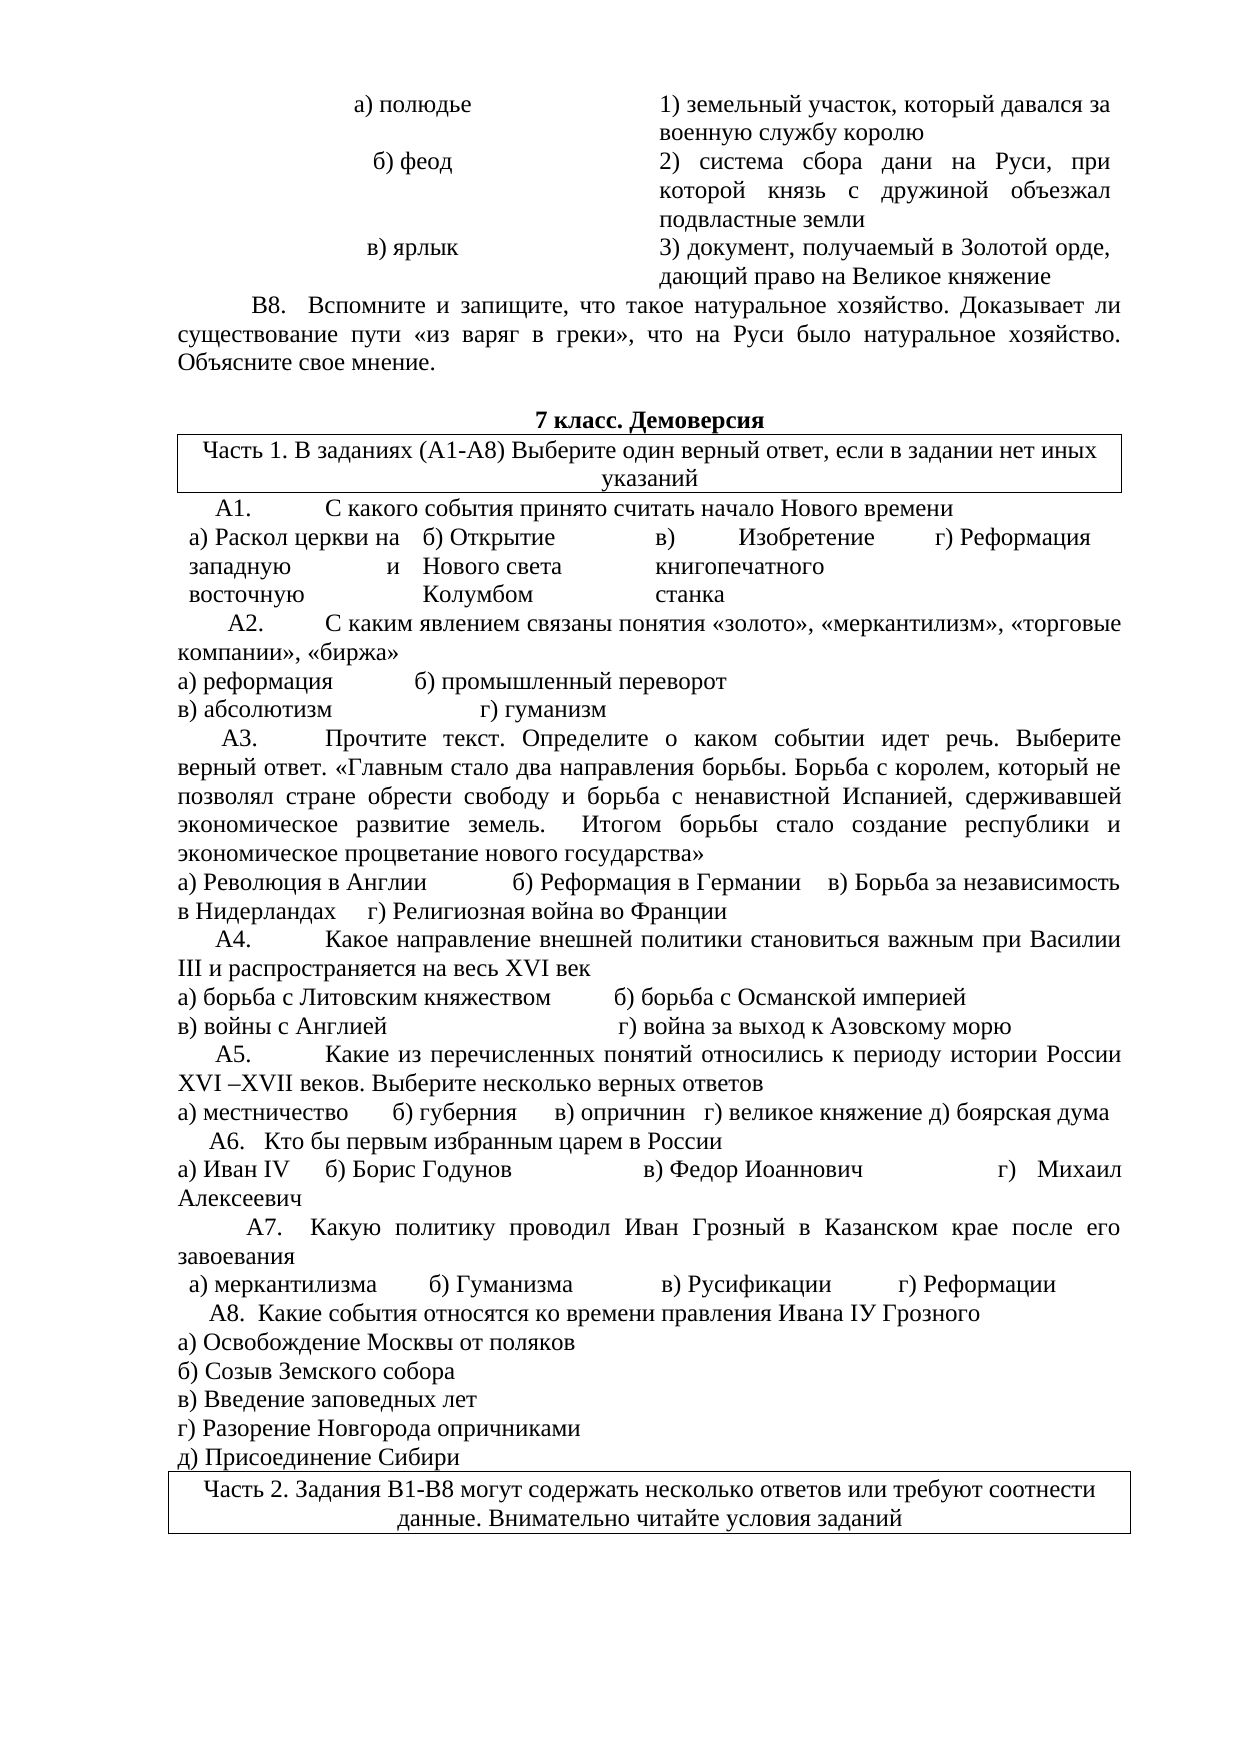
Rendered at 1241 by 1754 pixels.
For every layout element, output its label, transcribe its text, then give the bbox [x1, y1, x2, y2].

text а) Иван IV б) Борис Годунов в) Федор Иоаннович г) Михаил Алексеевич [177, 1154, 1122, 1212]
text а) местничество б) губерния в) опричнин г) великое княжение д) боярская дума [177, 1097, 1122, 1126]
text а) Освобождение Москвы от поляков [177, 1327, 1122, 1356]
table_header а) полюдье [177, 89, 648, 146]
text в) войны с Англией г) война за выход к Азовскому морю [177, 1011, 1122, 1039]
text А3. Прочтите текст. Определите о каком событии идет речь. Выберите верный ответ. «Главным стало два направления борьбы. Борьба с королем, который не позволял стране обрести свободу и борьба с ненавистной Испанией, сдерживавшей экономическое развитие земель. Итогом борьбы стало создание республики и экономическое процветание нового государства» [177, 723, 1122, 867]
table_header г) Реформации [887, 1270, 1122, 1298]
text А7. Какую политику проводил Иван Грозный в Казанском крае после его завоевания [177, 1212, 1122, 1269]
text А6. Кто бы первым избранным царем в России [177, 1126, 1122, 1154]
table_header б) Открытие Нового света Колумбом [411, 522, 644, 608]
table_header 1) земельный участок, который давался за военную службу королю [648, 89, 1122, 146]
table_cell б) феод [177, 146, 648, 232]
text А5. Какие из перечисленных понятий относились к периоду истории России XVI –XVII веков. Выберите несколько верных ответов [177, 1039, 1122, 1097]
table_cell 2) система сбора дани на Руси, при которой князь с дружиной объезжал подвластные земли [648, 146, 1122, 232]
text г) Разорение Новгорода опричниками [177, 1413, 1122, 1442]
text а) реформация б) промышленный переворот [177, 666, 1122, 694]
table_header а) Раскол церкви на западную и восточную [177, 522, 411, 608]
text А8. Какие события относятся ко времени правления Ивана IУ Грозного [177, 1298, 1122, 1327]
text Часть 2. Задания В1-В8 могут содержать несколько ответов или требуют соотнести данные. Внимательно читайте условия заданий [169, 1472, 1130, 1533]
text а) Революция в Англии б) Реформация в Германии в) Борьба за независимость в Нидерландах г) Религиозная война во Франции [177, 867, 1122, 924]
text А1. С какого события принято считать начало Нового времени [177, 493, 1122, 522]
table_header Часть 1. В заданиях (А1-А8) Выберите один верный ответ, если в задании нет иных указаний [178, 435, 1121, 492]
text 7 класс. Демоверсия [177, 405, 1122, 434]
table_cell в) ярлык [177, 233, 648, 290]
text в) Введение заповедных лет [177, 1384, 1122, 1413]
text В8. Вспомните и запищите, что такое натуральное хозяйство. Доказывает ли существование пути «из варяг в греки», что на Руси было натуральное хозяйство. Объясните свое мнение. [177, 290, 1122, 376]
table_header в) Изобретение книгопечатного станка [644, 522, 886, 608]
text д) Присоединение Сибири [177, 1442, 1122, 1471]
table_cell 3) документ, получаемый в Золотой орде, дающий право на Великое княжение [648, 233, 1122, 290]
table_header в) Русификации [650, 1270, 887, 1298]
text А2. С каким явлением связаны понятия «золото», «меркантилизм», «торговые компании», «биржа» [177, 608, 1122, 666]
text А4. Какое направление внешней политики становиться важным при Василии III и распространяется на весь XVI век [177, 924, 1122, 982]
text в) абсолютизм г) гуманизм [177, 694, 1122, 723]
text б) Созыв Земского собора [177, 1356, 1122, 1384]
text а) борьба с Литовским княжеством б) борьба с Османской империей [177, 982, 1122, 1011]
table_header а) меркантилизма [177, 1270, 417, 1298]
table_header г) Реформация [886, 522, 1122, 608]
table_header б) Гуманизма [417, 1270, 650, 1298]
